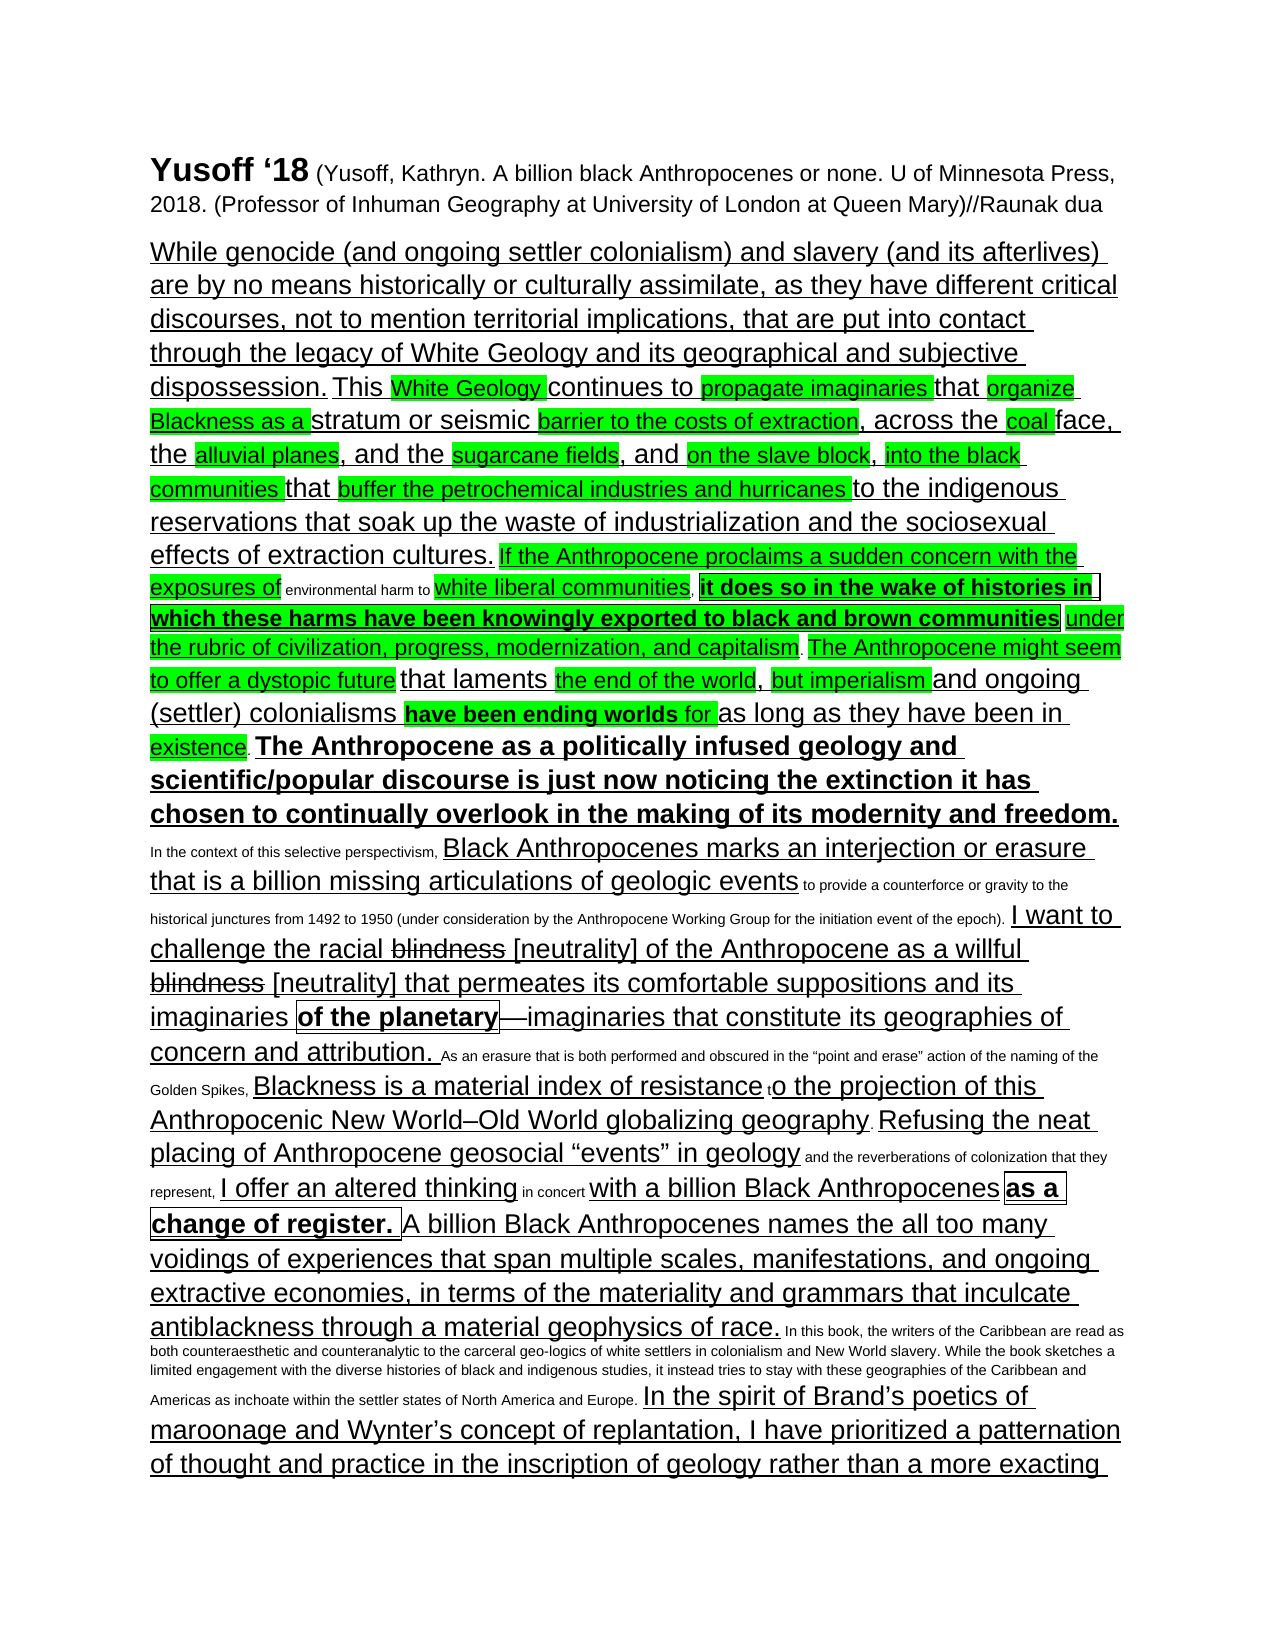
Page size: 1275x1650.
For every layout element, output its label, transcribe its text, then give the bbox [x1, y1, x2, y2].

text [150, 236, 1125, 1479]
text Yusoff ‘18 (Yusoff, Kathryn. A billion black Anthropocenes or none. U of Minnesota Press, 2018. (Professor of Inhuman Geography at University of London at Queen Mary)//Raunak dua [150, 150, 1125, 217]
